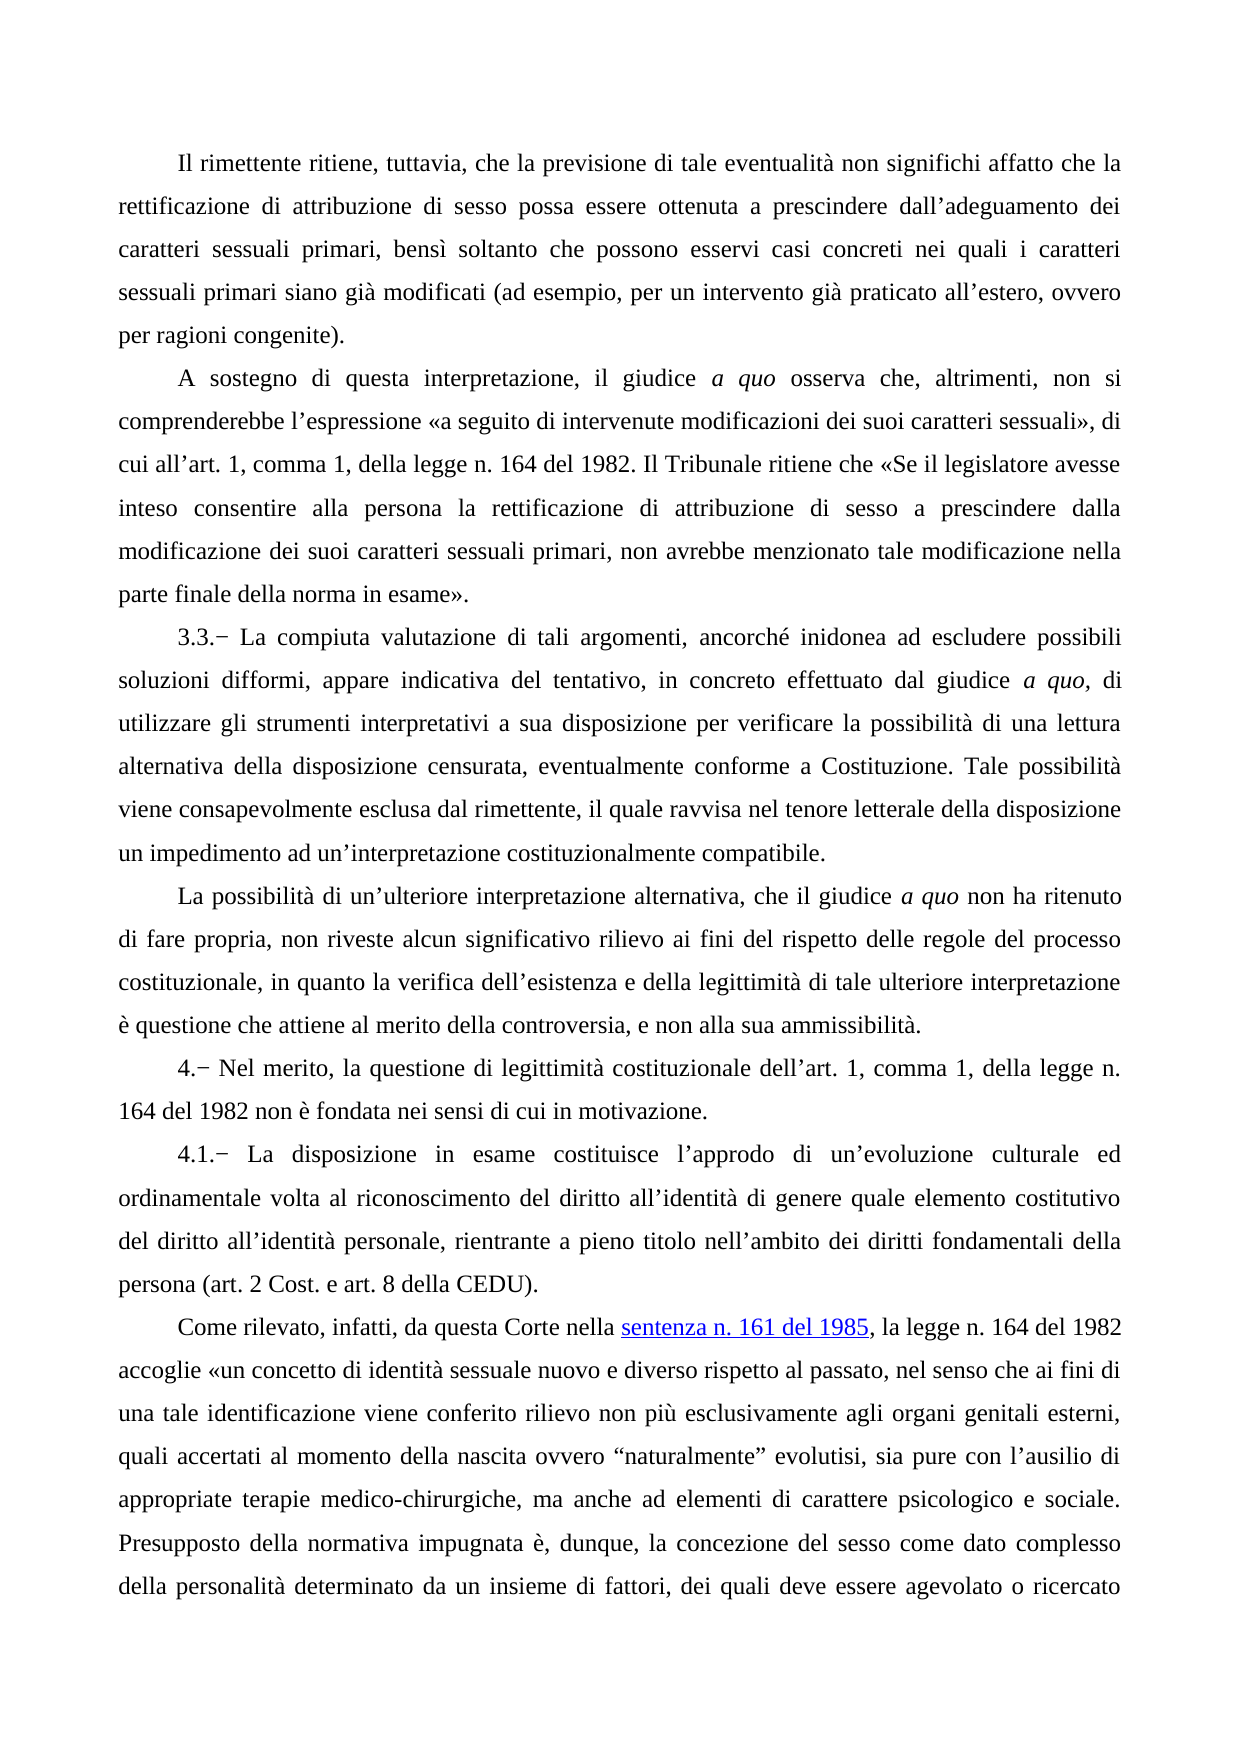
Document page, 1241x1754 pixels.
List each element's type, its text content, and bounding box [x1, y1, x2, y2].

text 4.− Nel merito, la questione di legittimità costituzionale dell’art. 1, comma 1, della legge n. 164 del 1982 non è fondata nei sensi di cui in motivazione. [118, 1053, 1122, 1125]
text 3.3.− La compiuta valutazione di tali argomenti, ancorché inidonea ad escludere possibili soluzioni difformi, appare indicativa del tentativo, in concreto effettuato dal giudice a quo, di utilizzare gli strumenti interpretativi a sua disposizione per verificare la possibilità di una lettura alternativa della disposizione censurata, eventualmente conforme a Costituzione. Tale possibilità viene consapevolmente esclusa dal rimettente, il quale ravvisa nel tenore letterale della disposizione un impedimento ad un’interpretazione costituzionalmente compatibile. [118, 622, 1122, 866]
text Il rimettente ritiene, tuttavia, che la previsione di tale eventualità non significhi affatto che la rettificazione di attribuzione di sesso possa essere ottenuta a prescindere dall’adeguamento dei caratteri sessuali primari, bensì soltanto che possono esservi casi concreti nei quali i caratteri sessuali primari siano già modificati (ad esempio, per un intervento già praticato all’estero, ovvero per ragioni congenite). [118, 148, 1122, 349]
text La possibilità di un’ulteriore interpretazione alternativa, che il giudice a quo non ha ritenuto di fare propria, non riveste alcun significativo rilievo ai fini del rispetto delle regole del processo costituzionale, in quanto la verifica dell’esistenza e della legittimità di tale ulteriore interpretazione è questione che attiene al merito della controversia, e non alla sua ammissibilità. [118, 881, 1122, 1039]
text 4.1.− La disposizione in esame costituisce l’approdo di un’evoluzione culturale ed ordinamentale volta al riconoscimento del diritto all’identità di genere quale elemento costitutivo del diritto all’identità personale, rientrante a pieno titolo nell’ambito dei diritti fondamentali della persona (art. 2 Cost. e art. 8 della CEDU). [118, 1139, 1122, 1298]
text A sostegno di questa interpretazione, il giudice a quo osserva che, altrimenti, non si comprenderebbe l’espressione «a seguito di intervenute modificazioni dei suoi caratteri sessuali», di cui all’art. 1, comma 1, della legge n. 164 del 1982. Il Tribunale ritiene che «Se il legislatore avesse inteso consentire alla persona la rettificazione di attribuzione di sesso a prescindere dalla modificazione dei suoi caratteri sessuali primari, non avrebbe menzionato tale modificazione nella parte finale della norma in esame». [118, 363, 1122, 608]
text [118, 1312, 1122, 1599]
